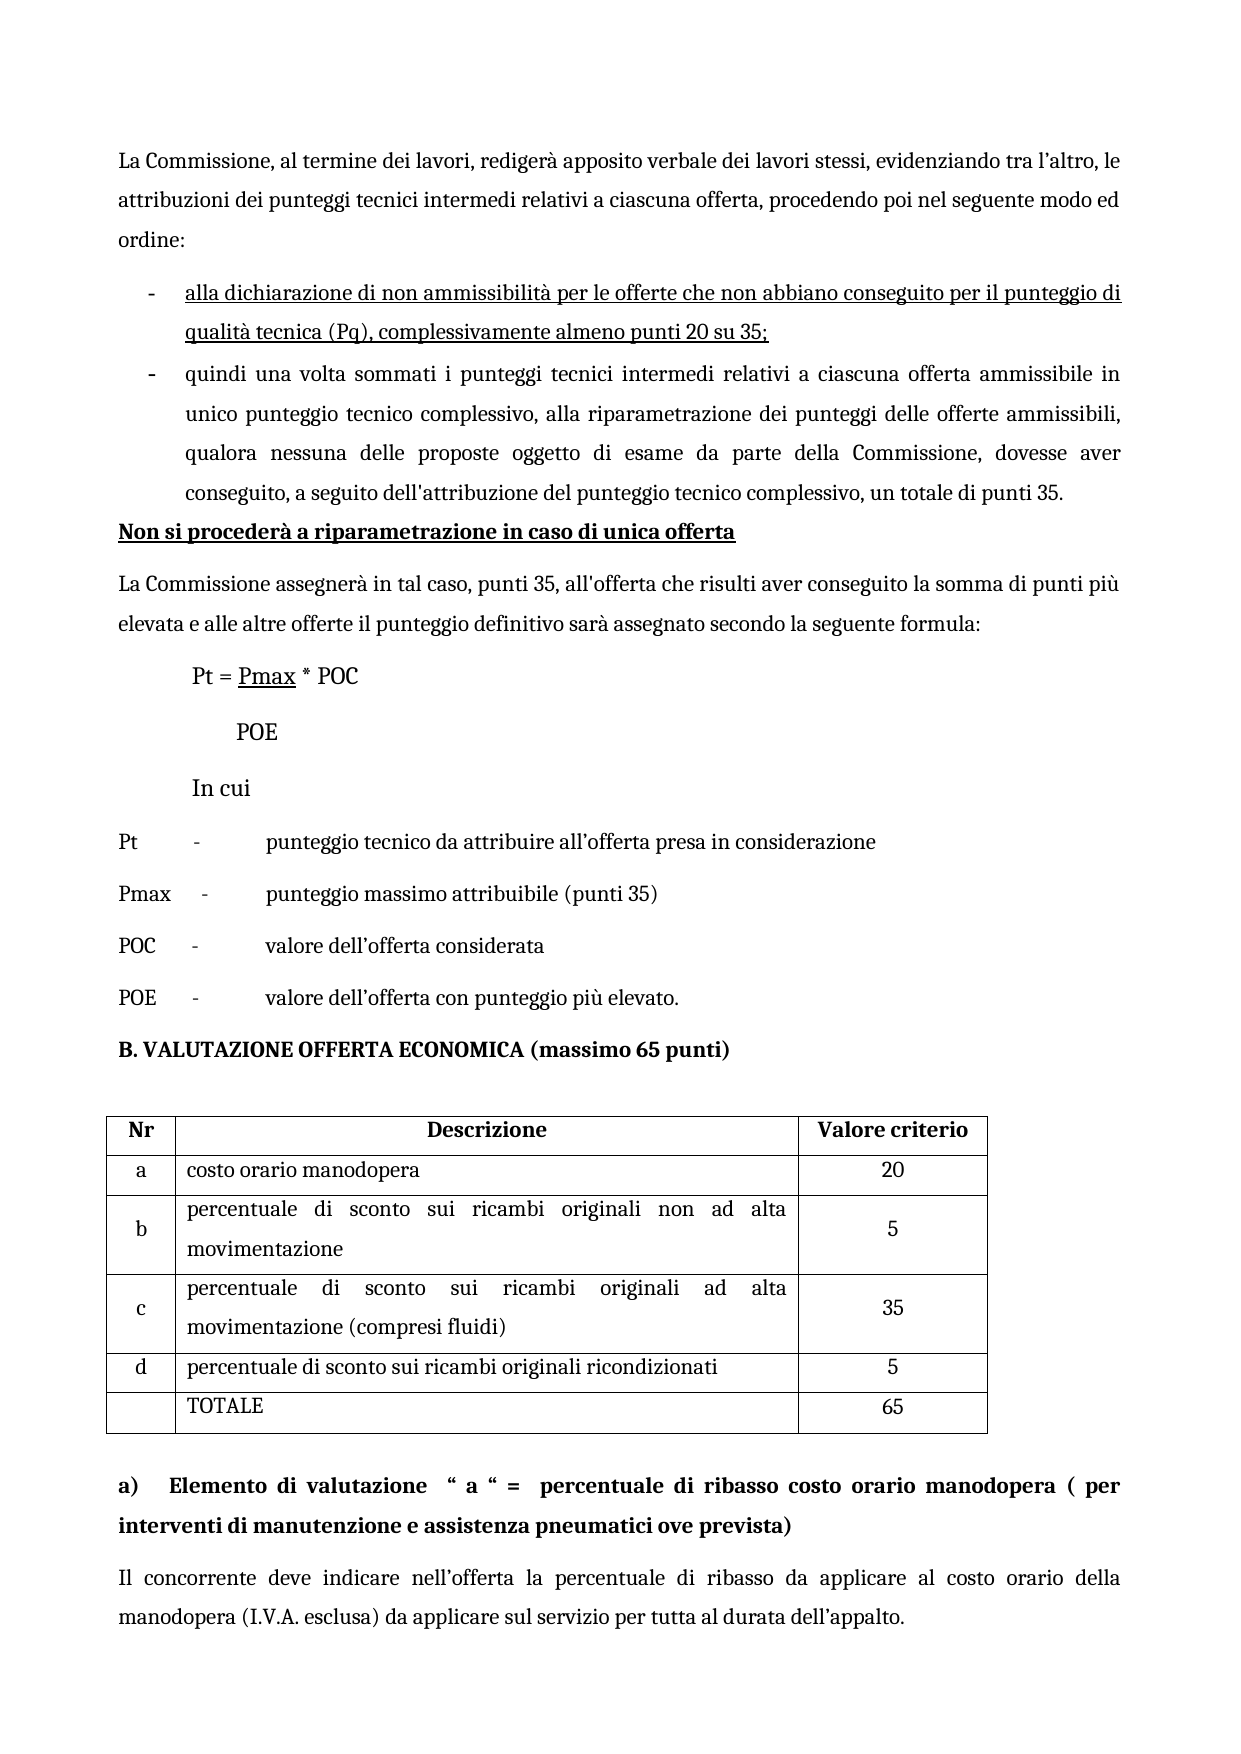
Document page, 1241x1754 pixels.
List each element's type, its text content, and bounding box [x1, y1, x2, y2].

text La Commissione, al termine dei lavori, redigerà apposito verbale dei lavori stessi, evidenziando tra l’altro, le attribuzioni dei punteggi tecnici intermedi relativi a ciascuna offerta, procedendo poi nel seguente modo ed ordine: [118, 148, 1122, 253]
text Non si procederà a riparametrazione in caso di unica offerta [118, 519, 1122, 545]
table_cell costo orario manodopera [176, 1156, 798, 1195]
table_cell 20 [799, 1156, 987, 1195]
table_header Valore criterio [799, 1117, 987, 1155]
text Il concorrente deve indicare nell’offerta la percentuale di ribasso da applicare al costo orario della manodopera (I.V.A. esclusa) da applicare sul servizio per tutta al durata dell’appalto. [118, 1564, 1122, 1630]
text a) Elemento di valutazione “ a “ = percentuale di ribasso costo orario manodopera ( per interventi di manutenzione e assistenza pneumatici ove prevista) [118, 1473, 1122, 1539]
table_cell 5 [799, 1196, 987, 1274]
table_cell percentuale di sconto sui ricambi originali non ad alta movimentazione [176, 1196, 798, 1274]
list alla dichiarazione di non ammissibilità per le offerte che non abbiano conseguito per il punteggio di qualità tecnica (Pq), complessivamente almeno punti 20 su 35; [148, 278, 1122, 345]
text Pt = Pmax * POC [192, 662, 1122, 691]
table_cell c [107, 1275, 175, 1352]
text La Commissione assegnerà in tal caso, punti 35, all'offerta che risulti aver conseguito la somma di punti più elevata e alle altre offerte il punteggio definitivo sarà assegnato secondo la seguente formula: [118, 571, 1122, 637]
text In cui [192, 773, 1122, 802]
table_cell 35 [799, 1275, 987, 1352]
table_cell percentuale di sconto sui ricambi originali ricondizionati [176, 1354, 798, 1392]
text Pmax - punteggio massimo attribuibile (punti 35) [118, 881, 1122, 907]
list quindi una volta sommati i punteggi tecnici intermedi relativi a ciascuna offerta ammissibile in unico punteggio tecnico complessivo, alla riparametrazione dei punteggi delle offerte ammissibili, qualora nessuna delle proposte oggetto di esame da parte della Commissione, dovesse aver conseguito, a seguito dell'attribuzione del punteggio tecnico complessivo, un totale di punti 35. [148, 358, 1122, 506]
table_cell d [107, 1354, 175, 1392]
text B. VALUTAZIONE OFFERTA ECONOMICA (massimo 65 punti) [118, 1037, 1122, 1063]
table_cell 5 [799, 1354, 987, 1392]
text POE [192, 718, 1122, 747]
text POC - valore dell’offerta considerata [118, 933, 1122, 959]
table_cell b [107, 1196, 175, 1274]
table_cell percentuale di sconto sui ricambi originali ad alta movimentazione (compresi fluidi) [176, 1275, 798, 1352]
text Pt - punteggio tecnico da attribuire all’offerta presa in considerazione [118, 829, 1122, 856]
table_header Descrizione [176, 1117, 798, 1155]
table_cell [107, 1393, 175, 1432]
table_cell 65 [799, 1393, 987, 1432]
text POE - valore dell’offerta con punteggio più elevato. [118, 985, 1122, 1011]
table_cell a [107, 1156, 175, 1195]
table_header Nr [107, 1117, 175, 1155]
table_cell TOTALE [176, 1393, 798, 1432]
